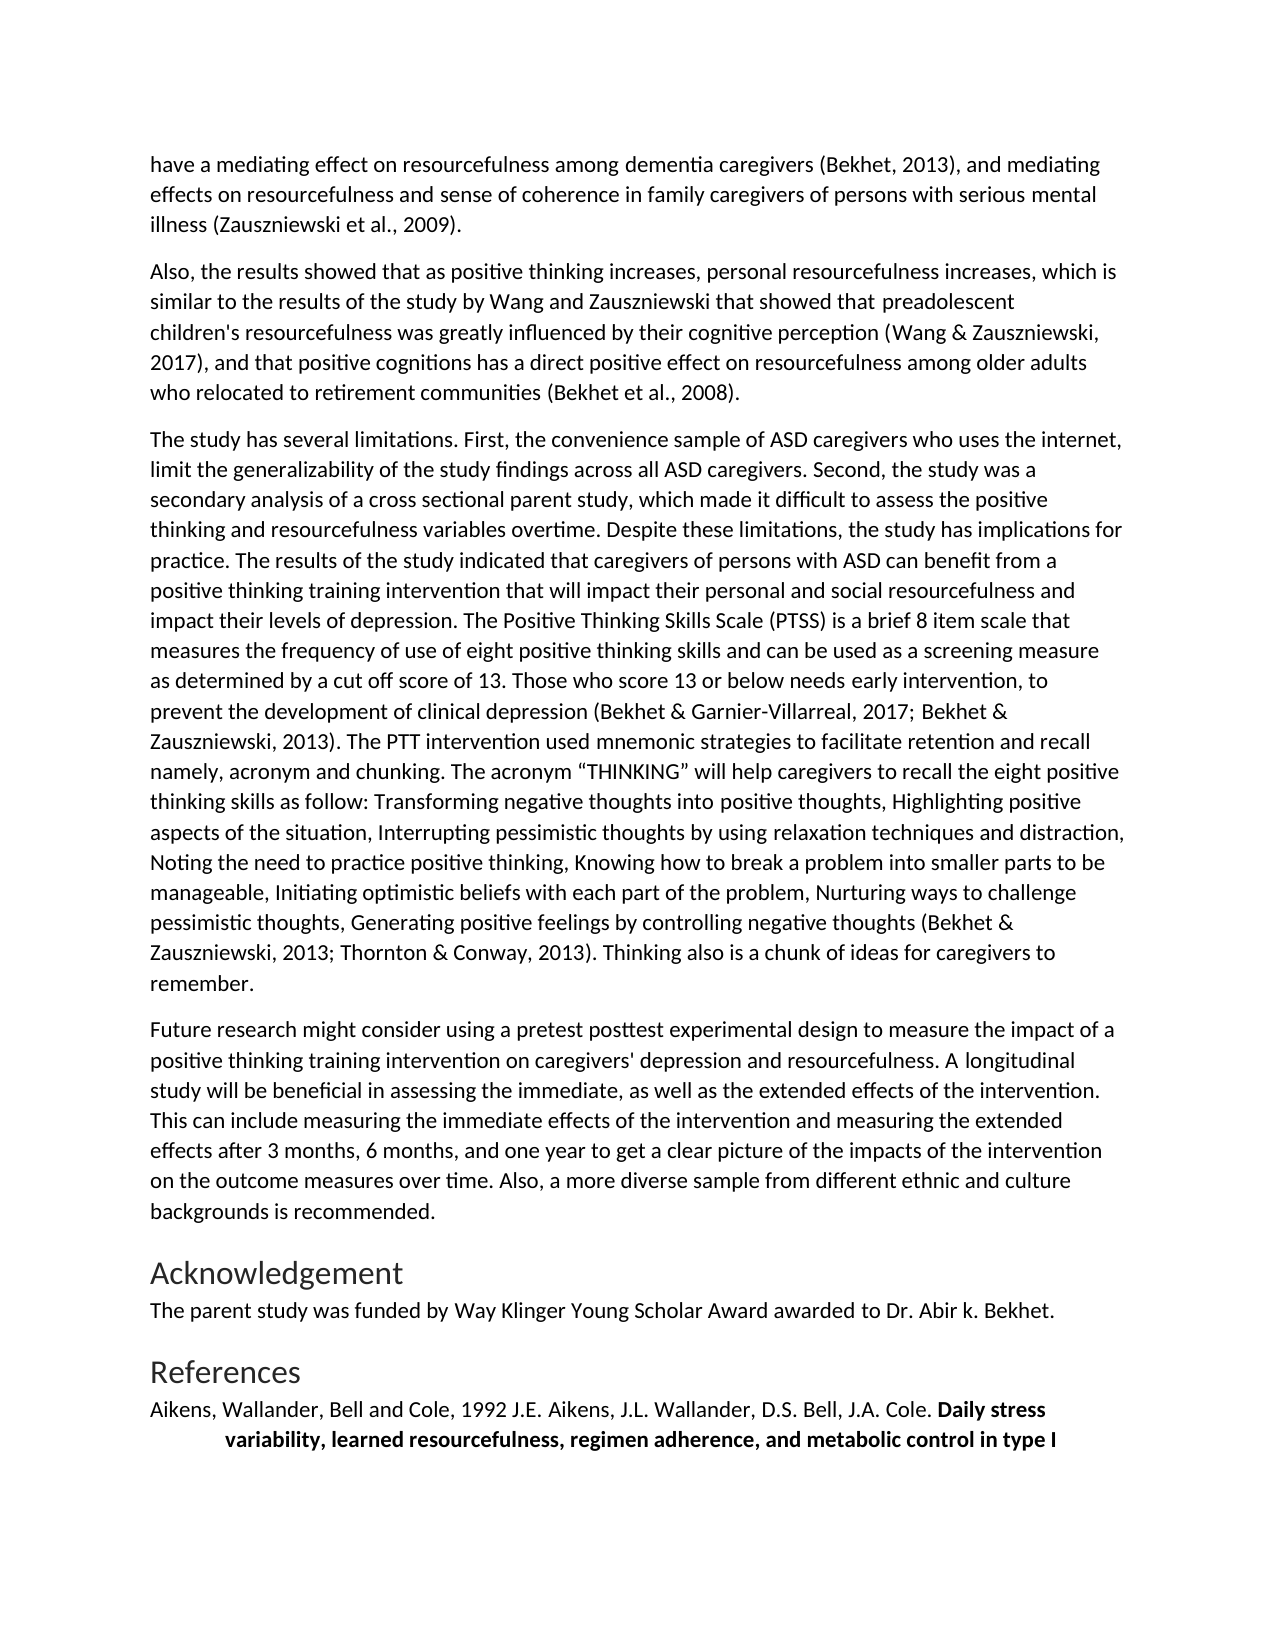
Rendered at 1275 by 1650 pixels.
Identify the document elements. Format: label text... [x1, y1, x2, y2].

text Future research might consider using a pretest posttest experimental design to measure the impact of a positive thinking training intervention on caregivers' depression and resourcefulness. A longitudinal study will be beneficial in assessing the immediate, as well as the extended effects of the intervention. This can include measuring the immediate effects of the intervention and measuring the extended effects after 3 months, 6 months, and one year to get a clear picture of the impacts of the intervention on the outcome measures over time. Also, a more diverse sample from different ethnic and culture backgrounds is recommended. [150, 1016, 1125, 1225]
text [150, 1395, 1125, 1453]
text The parent study was funded by Way Klinger Young Scholar Award awarded to Dr. Abir k. Bekhet. [150, 1296, 1125, 1324]
subtitle References [150, 1351, 1125, 1392]
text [150, 150, 1125, 238]
text The study has several limitations. First, the convenience sample of ASD caregivers who uses the internet, limit the generalizability of the study findings across all ASD caregivers. Second, the study was a secondary analysis of a cross sectional parent study, which made it difficult to assess the positive thinking and resourcefulness variables overtime. Despite these limitations, the study has implications for practice. The results of the study indicated that caregivers of persons with ASD can benefit from a positive thinking training intervention that will impact their personal and social resourcefulness and impact their levels of depression. The Positive Thinking Skills Scale (PTSS) is a brief 8 item scale that measures the frequency of use of eight positive thinking skills and can be used as a screening measure as determined by a cut off score of 13. Those who score 13 or below needs early intervention, to prevent the development of clinical depression (Bekhet & Garnier-Villarreal, 2017; Bekhet & Zauszniewski, 2013). The PTT intervention used mnemonic strategies to facilitate retention and recall namely, acronym and chunking. The acronym “THINKING” will help caregivers to recall the eight positive thinking skills as follow: Transforming negative thoughts into positive thoughts, Highlighting positive aspects of the situation, Interrupting pessimistic thoughts by using relaxation techniques and distraction, Noting the need to practice positive thinking, Knowing how to break a problem into smaller parts to be manageable, Initiating optimistic beliefs with each part of the problem, Nurturing ways to challenge pessimistic thoughts, Generating positive feelings by controlling negative thoughts (Bekhet & Zauszniewski, 2013; Thornton & Conway, 2013). Thinking also is a chunk of ideas for caregivers to remember. [150, 425, 1125, 997]
subtitle Acknowledgement [150, 1252, 1125, 1293]
text Also, the results showed that as positive thinking increases, personal resourcefulness increases, which is similar to the results of the study by Wang and Zauszniewski that showed that preadolescent children's resourcefulness was greatly influenced by their cognitive perception (Wang & Zauszniewski, 2017), and that positive cognitions has a direct positive effect on resourcefulness among older adults who relocated to retirement communities (Bekhet et al., 2008). [150, 257, 1125, 406]
